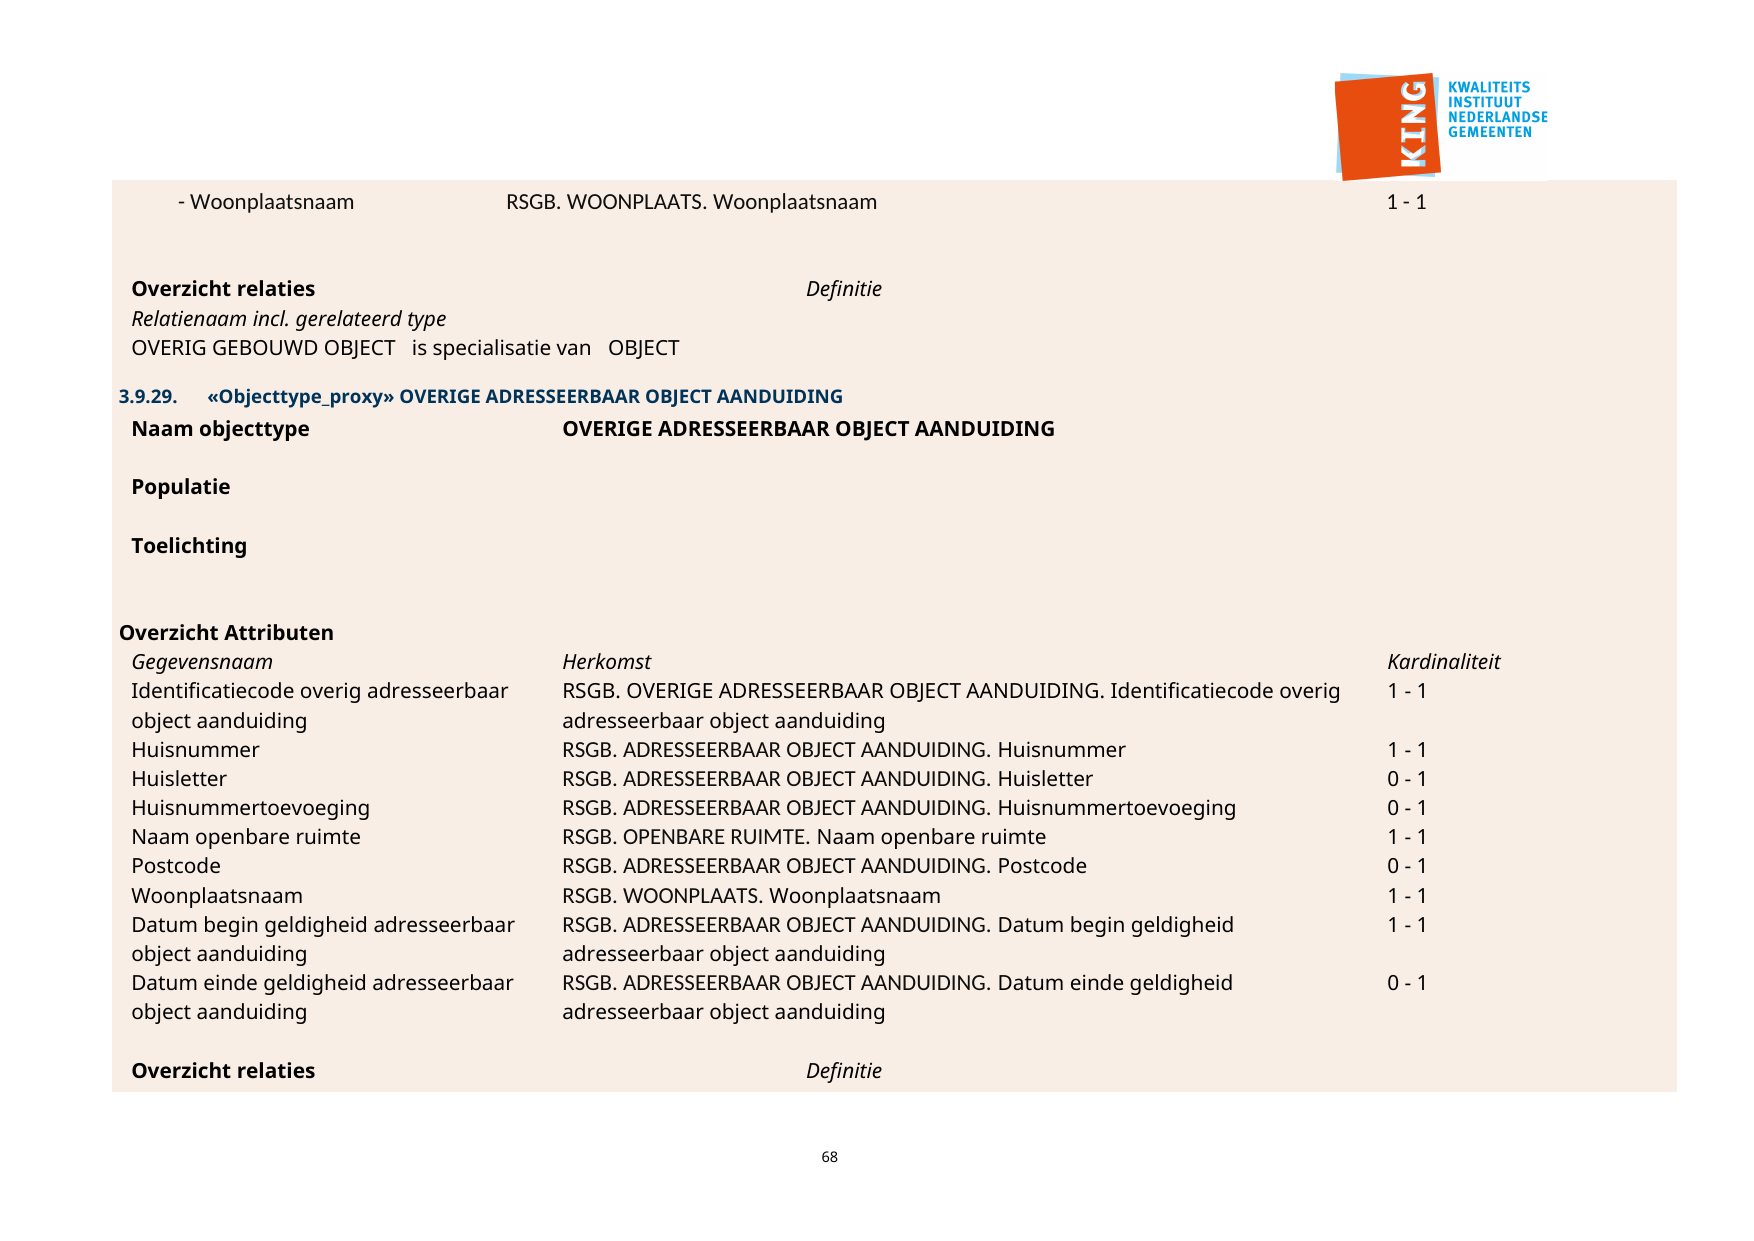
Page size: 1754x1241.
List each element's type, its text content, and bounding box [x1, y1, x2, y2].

picture [1334, 73, 1548, 181]
